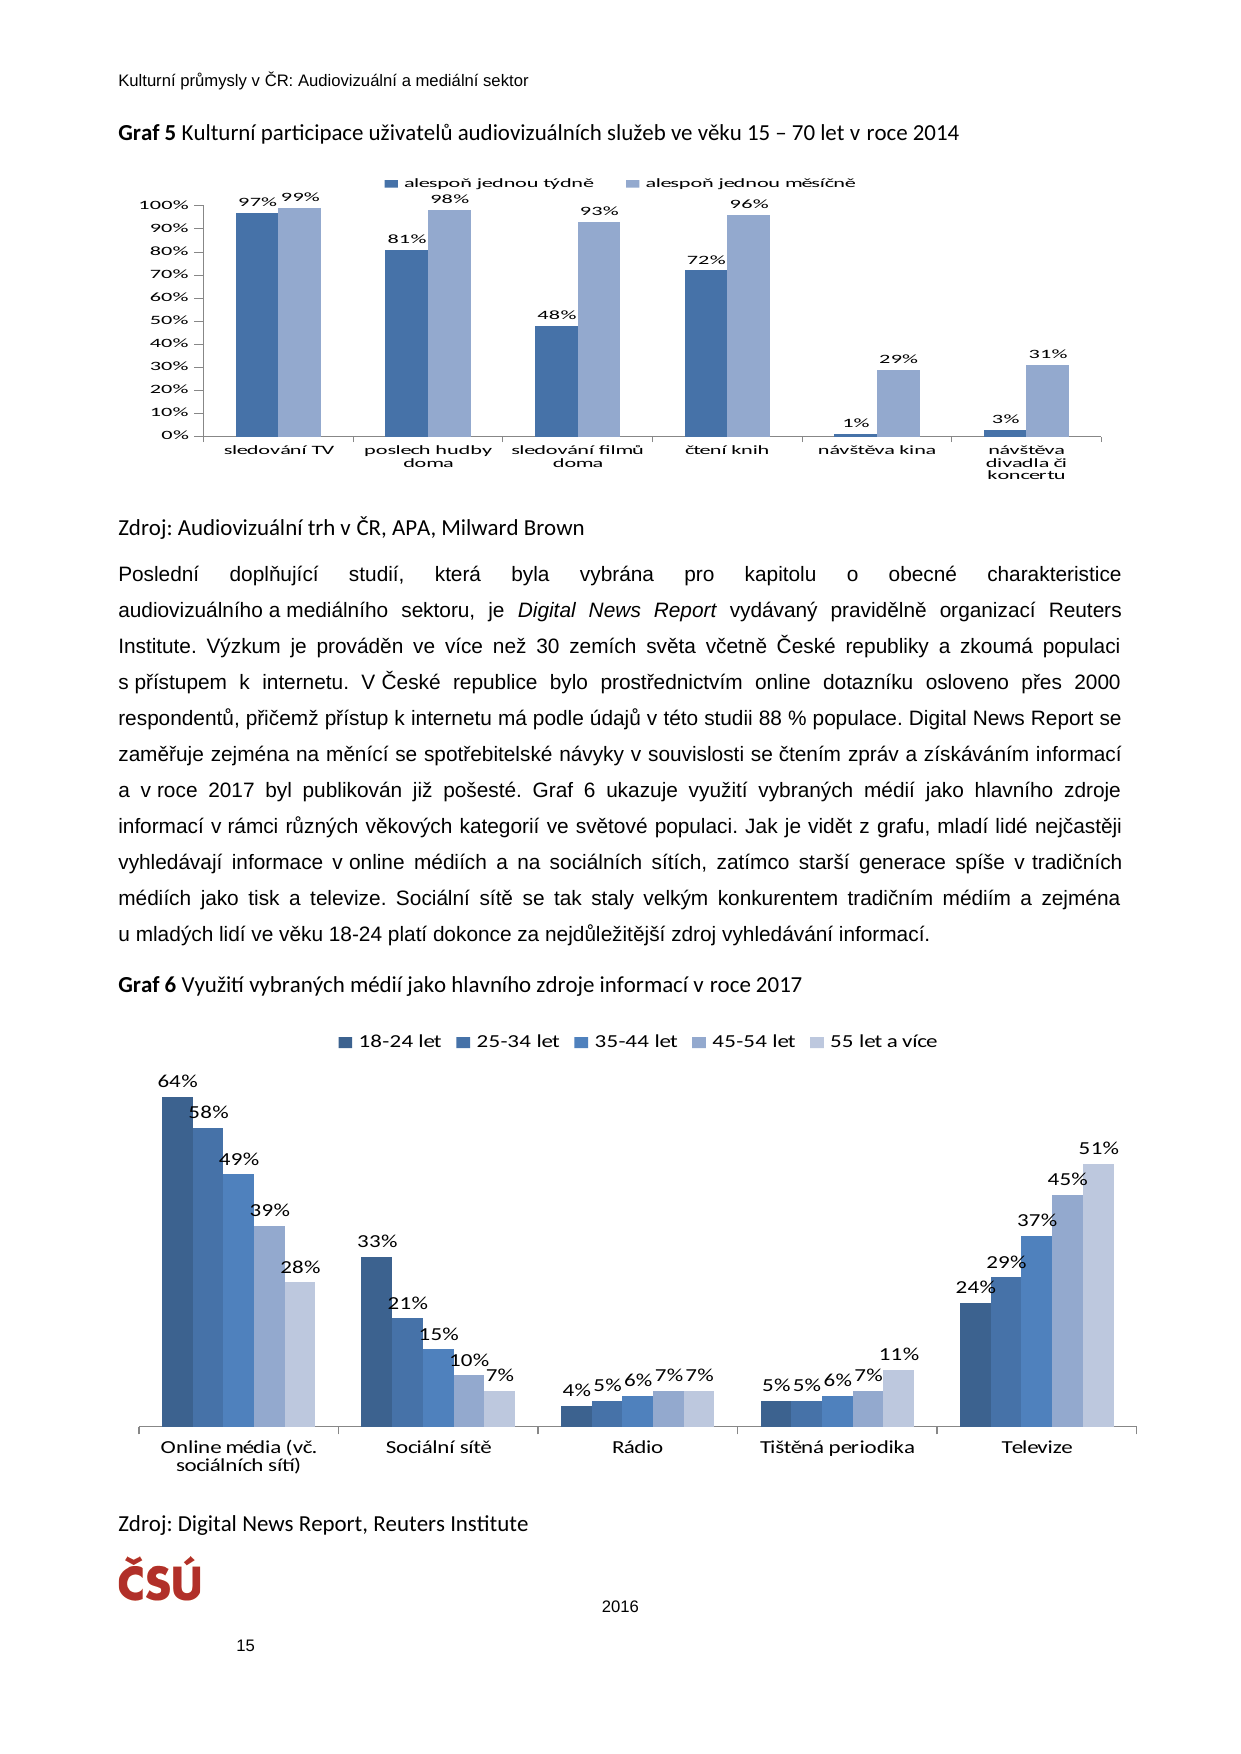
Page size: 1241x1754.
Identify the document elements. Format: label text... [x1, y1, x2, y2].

text Graf 6 Využití vybraných médií jako hlavního zdroje informací v roce 2017 [118, 970, 1122, 998]
text Graf 5 Kulturní participace uživatelů audiovizuálních služeb ve věku 15 – 70 let v roce 2014 [118, 118, 1122, 146]
text Zdroj: Digital News Report, Reuters Institute [118, 1509, 1122, 1537]
picture [118, 1556, 200, 1601]
text Poslední doplňující studií, která byla vybrána pro kapitolu o obecné charakteristice audiovizuálního a mediálního sektoru, je Digital News Report vydávaný pravidělně organizací Reuters Institute. Výzkum je prováděn ve více než 30 zemích světa včetně České republiky a zkoumá populaci s přístupem k internetu. V České republice bylo prostřednictvím online dotazníku osloveno přes 2000 respondentů, přičemž přístup k internetu má podle údajů v této studii 88 % populace. Digital News Report se zaměřuje zejména na měnící se spotřebitelské návyky v souvislosti se čtením zpráv a získáváním informací a v roce 2017 byl publikován již pošesté. Graf 6 ukazuje využití vybraných médií jako hlavního zdroje informací v rámci různých věkových kategorií ve světové populaci. Jak je vidět z grafu, mladí lidé nejčastěji vyhledávají informace v online médiích a na sociálních sítích, zatímco starší generace spíše v tradičních médiích jako tisk a televize. Sociální sítě se tak staly velkým konkurentem tradičním médiím a zejména u mladých lidí ve věku 18-24 platí dokonce za nejdůležitější zdroj vyhledávání informací. [118, 562, 1122, 946]
text Zdroj: Audiovizuální trh v ČR, APA, Milward Brown [118, 513, 1122, 541]
